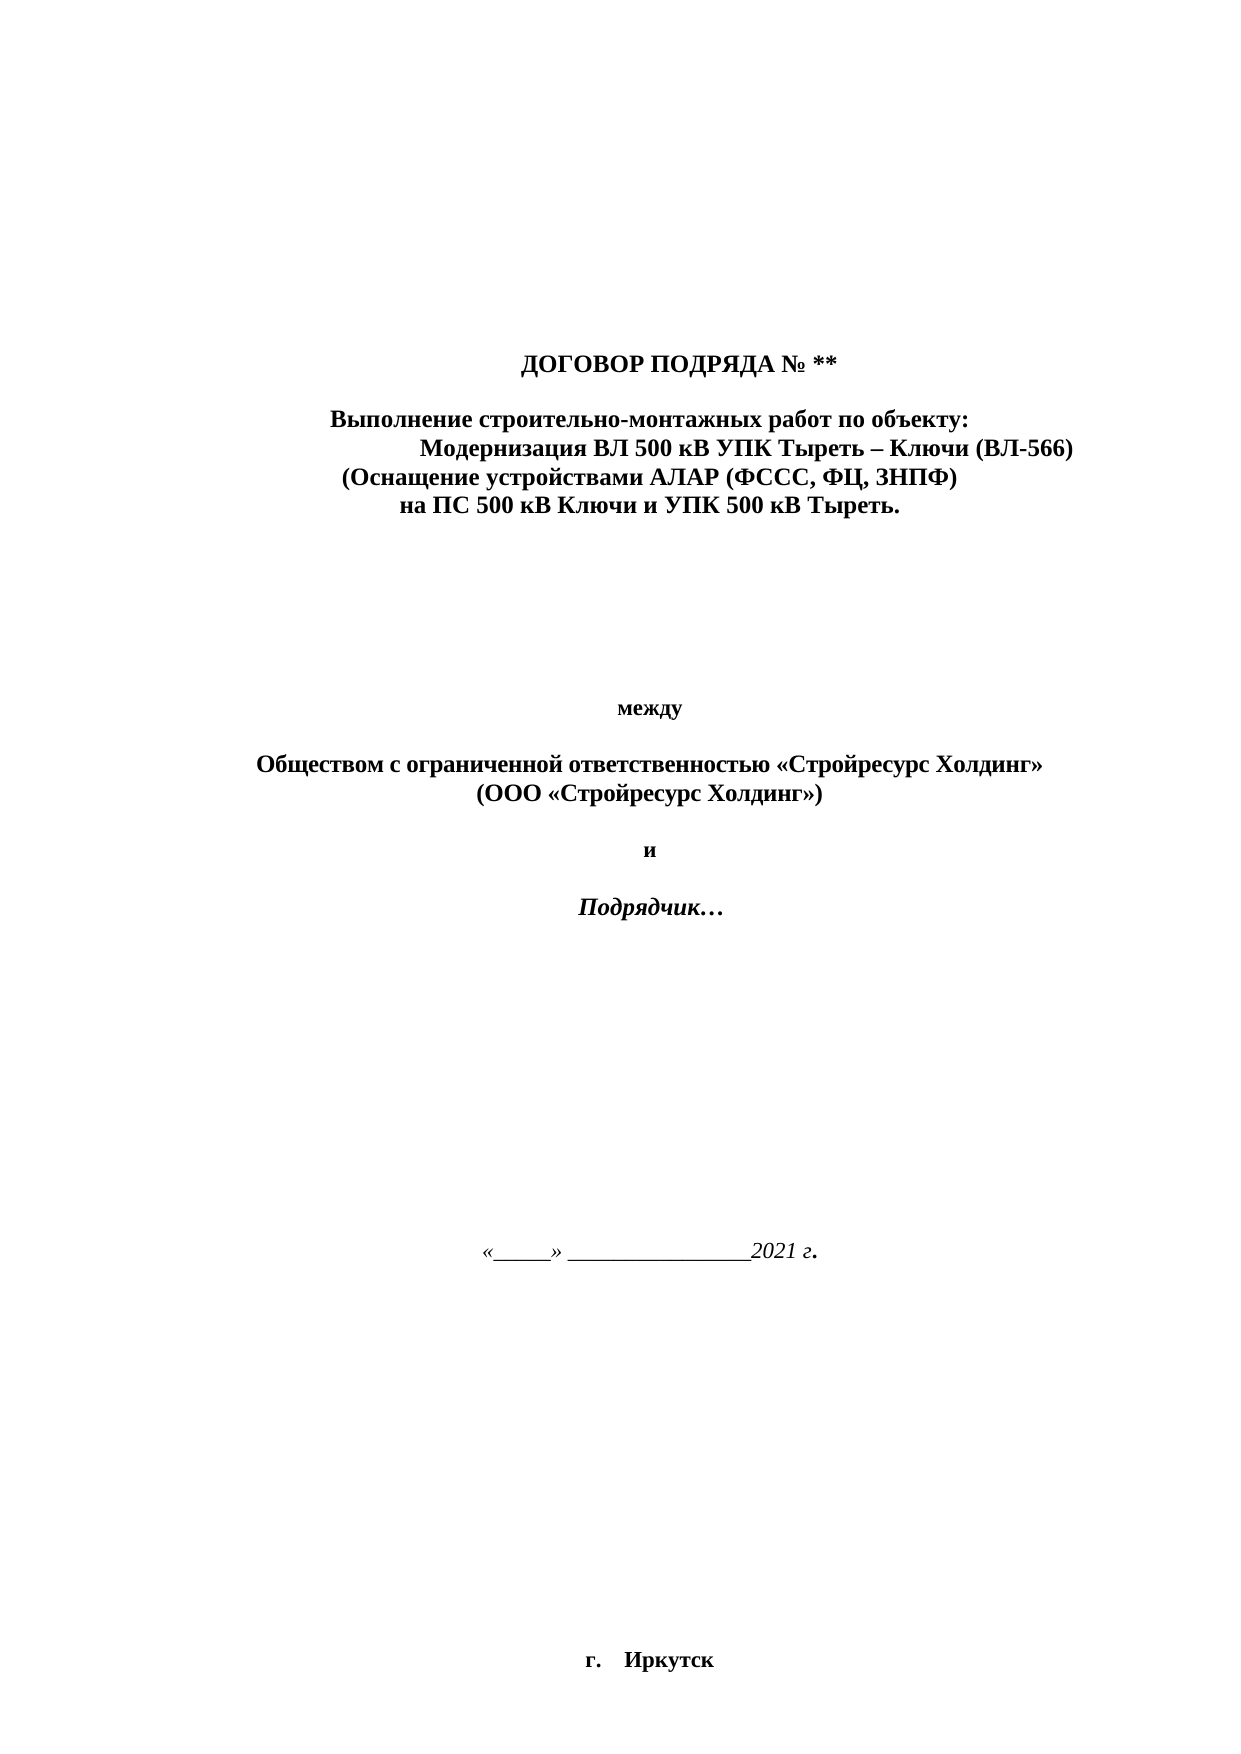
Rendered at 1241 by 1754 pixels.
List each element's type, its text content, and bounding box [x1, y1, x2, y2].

text между [118, 694, 1181, 720]
text Обществом с ограниченной ответственностью «Стройресурс Холдинг» [118, 749, 1181, 778]
text Выполнение строительно-монтажных работ по объекту: [118, 404, 1181, 433]
text Модернизация ВЛ 500 кВ УПК Тыреть – Ключи (ВЛ-566) (Оснащение устройствами АЛАР (ФССС, ФЦ, ЗНПФ) на ПС 500 кВ Ключи и УПК 500 кВ Тыреть. [118, 433, 1181, 519]
text «_____» ________________2021 г. [118, 1237, 1181, 1263]
text Подрядчик… [118, 892, 1181, 921]
text г. Иркутск [118, 1646, 1181, 1673]
text (ООО «Стройресурс Холдинг») [118, 778, 1181, 807]
title ДОГОВОР ПОДРЯДА № ** [118, 349, 1181, 378]
text и [118, 836, 1181, 863]
